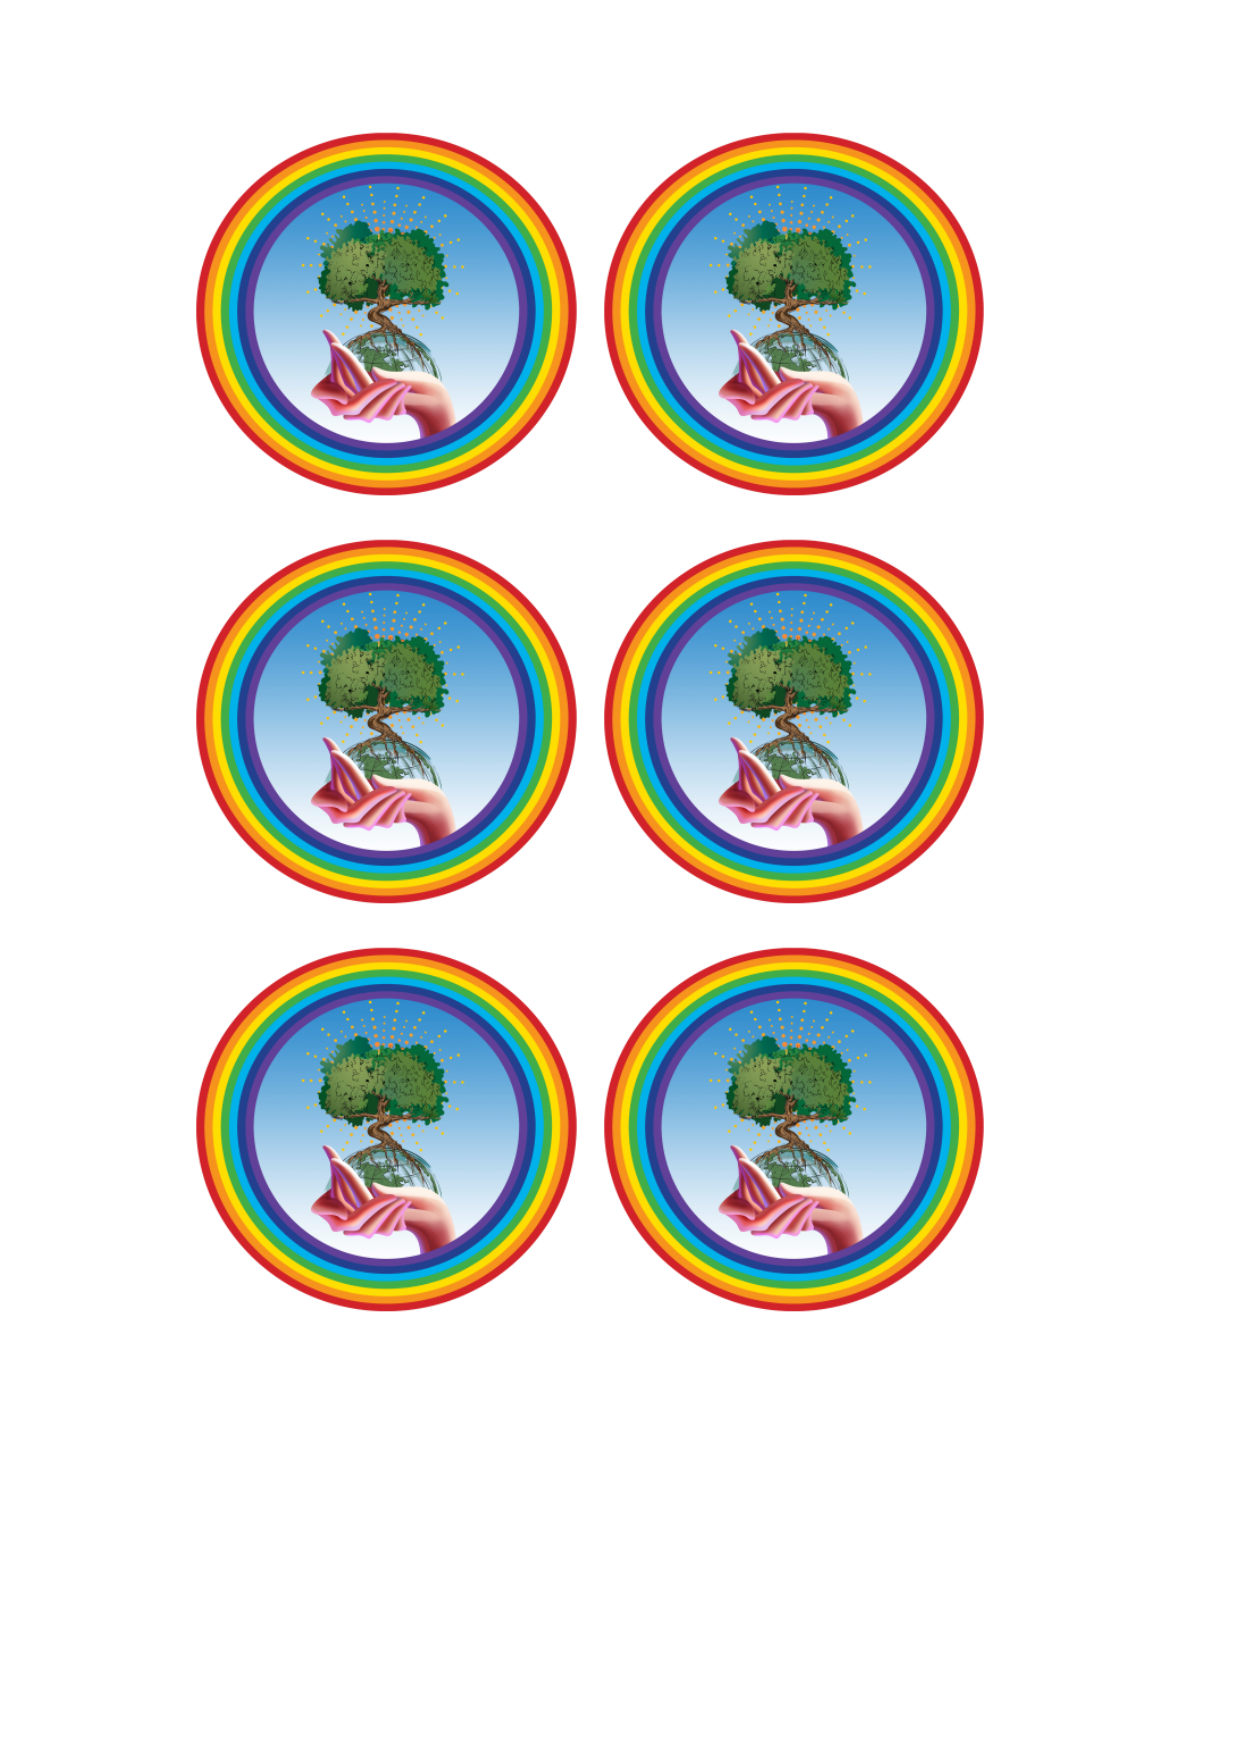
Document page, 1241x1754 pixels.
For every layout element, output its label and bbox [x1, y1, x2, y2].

picture [177, 118, 993, 1342]
